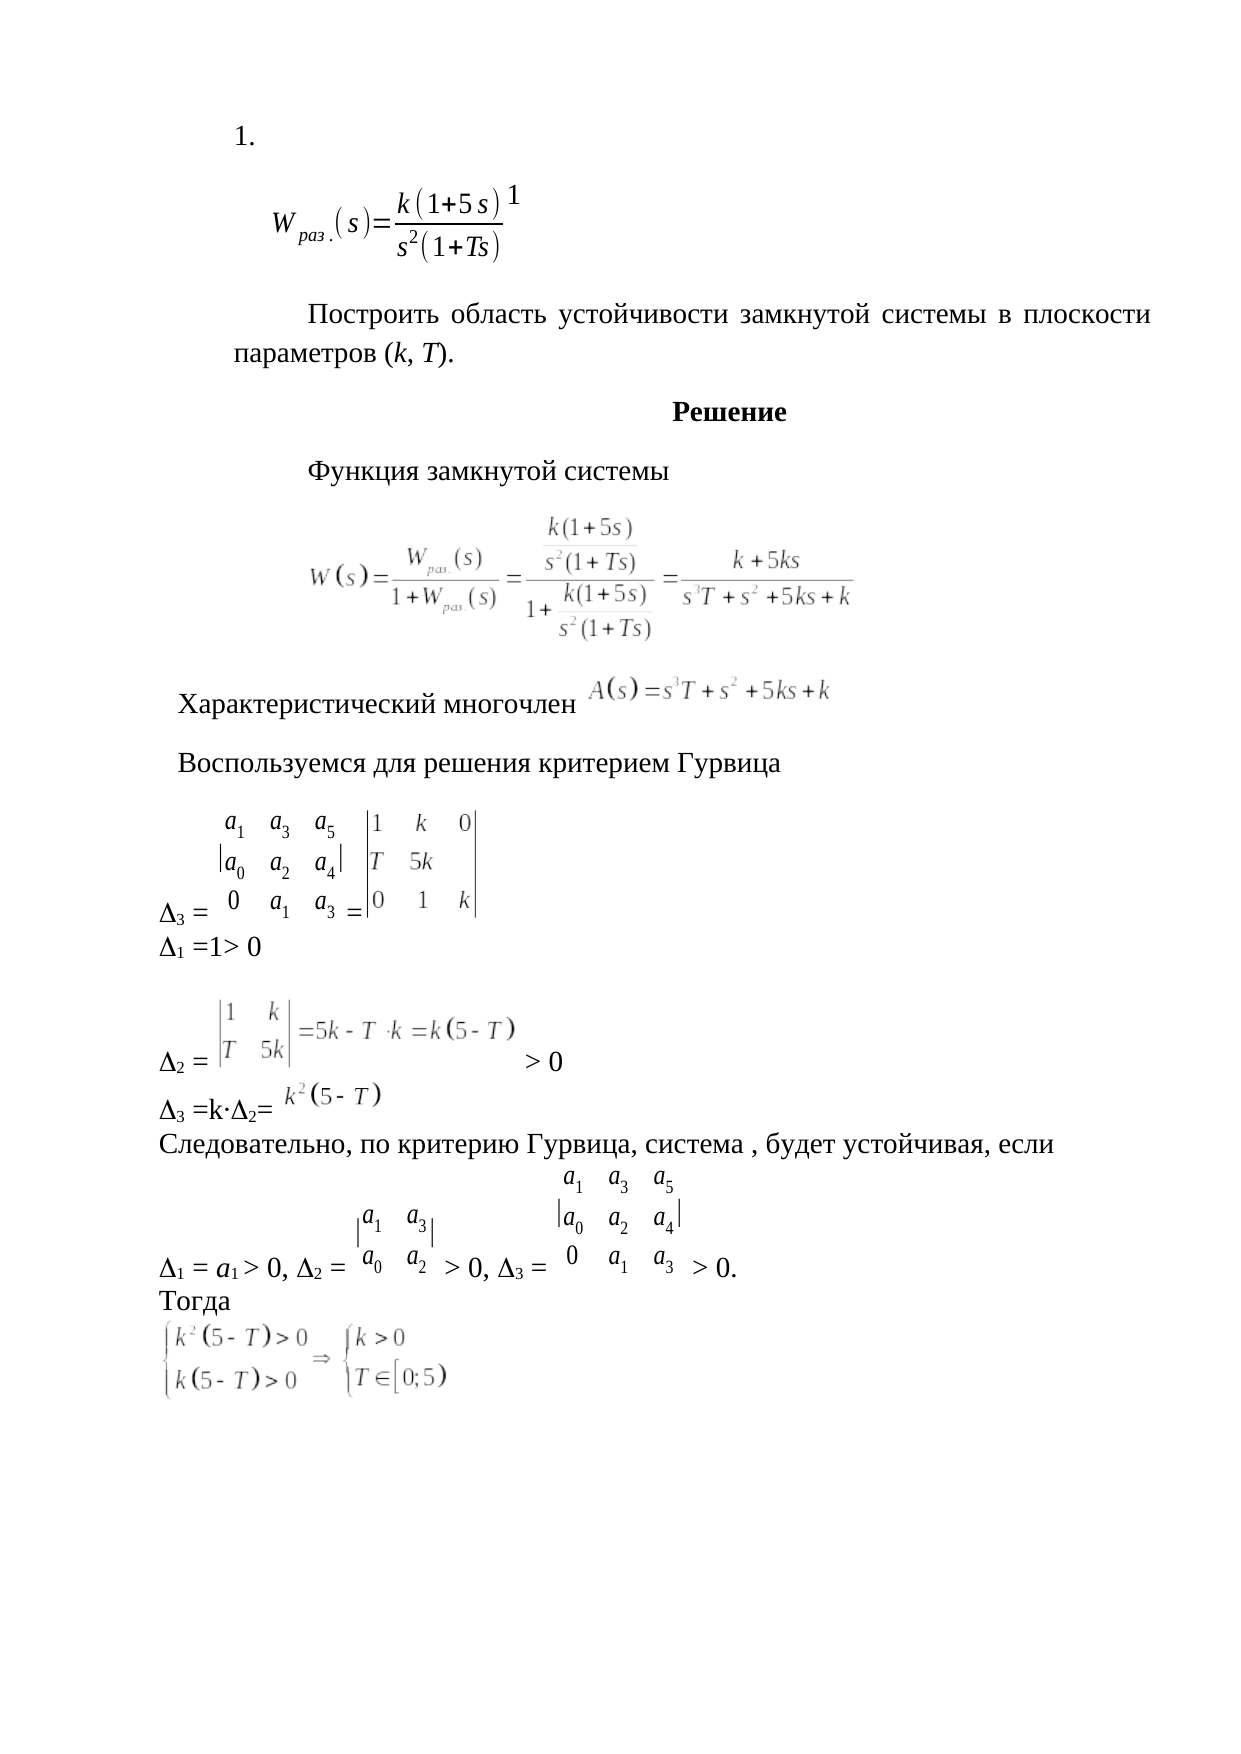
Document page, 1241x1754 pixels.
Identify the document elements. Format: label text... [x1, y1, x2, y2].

text Построить область устойчивости замкнутой системы в плоскости параметров (k, T). [233, 296, 1152, 368]
text 1 = a1 > 0, 2 = > 0, 3 = > 0. [121, 1160, 1152, 1283]
text Характеристический многочлен [177, 671, 1152, 720]
text Функция замкнутой системы [233, 453, 1152, 487]
text Воспользуемся для решения критерием Гурвица [177, 746, 1152, 779]
text 1. [233, 118, 1152, 152]
text 1 =1> 0 [121, 929, 1152, 962]
text Решение [233, 394, 1152, 428]
text 2 = > 0 [121, 996, 1152, 1077]
text 3 =k∙2= [121, 1077, 1152, 1126]
text Тогда [121, 1283, 1152, 1317]
text 1 [233, 177, 1152, 211]
text 3 = = [121, 805, 1152, 929]
text Следовательно, по критерию Гурвица, система , будет устойчивая, если [121, 1126, 1152, 1160]
